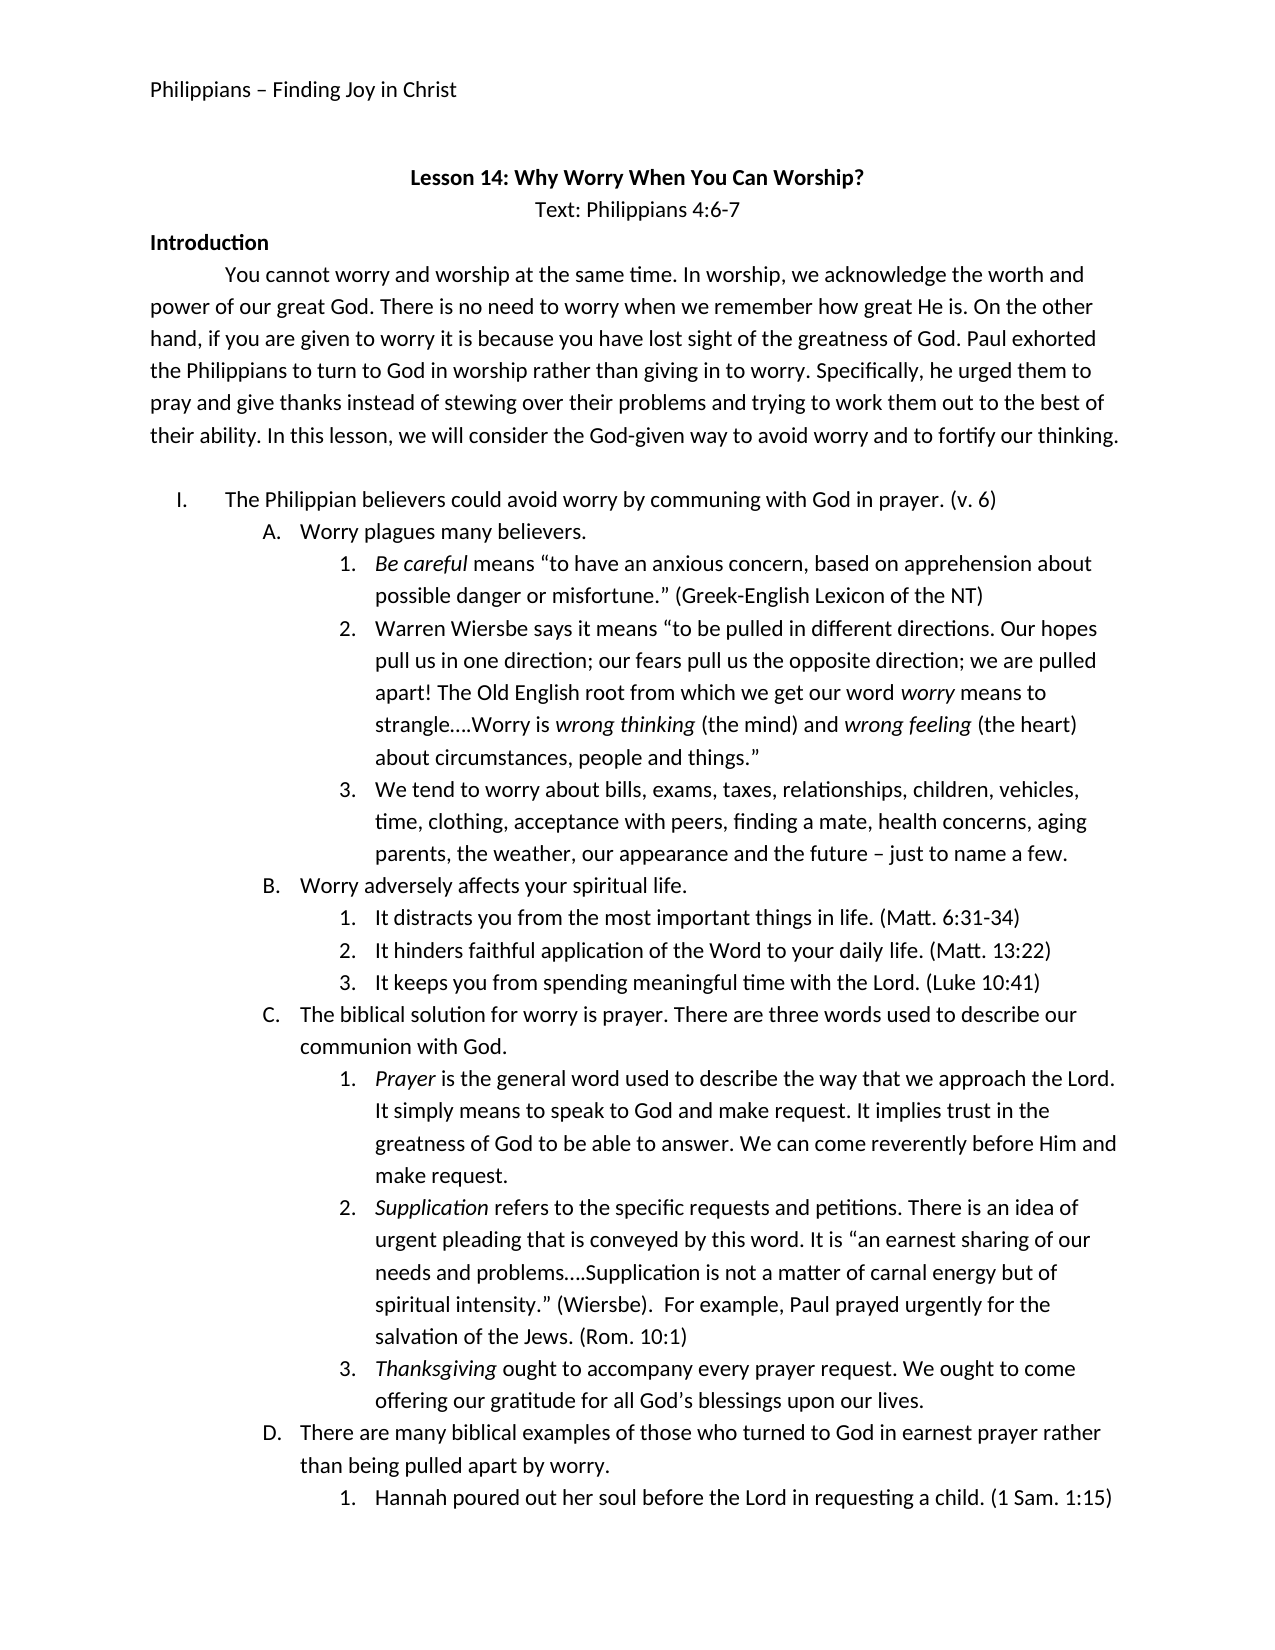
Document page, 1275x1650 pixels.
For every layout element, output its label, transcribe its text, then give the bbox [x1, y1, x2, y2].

list Worry adversely affects your spiritual life. [262, 871, 1125, 899]
text Introduction [150, 228, 1125, 256]
text Lesson 14: Why Worry When You Can Worship? [150, 163, 1125, 191]
list There are many biblical examples of those who turned to God in earnest prayer rather than being pulled apart by worry. [262, 1418, 1125, 1479]
list Thanksgiving ought to accompany every prayer request. We ought to come offering our gratitude for all God’s blessings upon our lives. [356, 1354, 1125, 1414]
list It distracts you from the most important things in life. (Matt. 6:31-34) [356, 903, 1125, 932]
list Be careful means “to have an anxious concern, based on apprehension about possible danger or misfortune.” (Greek-English Lexicon of the NT) [356, 549, 1125, 610]
list Hannah poured out her soul before the Lord in requesting a child. (1 Sam. 1:15) [356, 1483, 1125, 1511]
text Text: Philippians 4:6-7 [150, 195, 1125, 223]
list We tend to worry about bills, exams, taxes, relationships, children, vehicles, time, clothing, acceptance with peers, finding a mate, health concerns, aging parents, the weather, our appearance and the future – just to name a few. [356, 775, 1125, 867]
text You cannot worry and worship at the same time. In worship, we acknowledge the worth and power of our great God. There is no need to worry when we remember how great He is. On the other hand, if you are given to worry it is because you have lost sight of the greatness of God. Paul exhorted the Philippians to turn to God in worship rather than giving in to worry. Specifically, he urged them to pray and give thanks instead of stewing over their problems and trying to work them out to the best of their ability. In this lesson, we will consider the God-given way to avoid worry and to fortify our thinking. [150, 260, 1125, 449]
list The Philippian believers could avoid worry by communing with God in prayer. (v. 6) [187, 485, 1125, 513]
list Supplication refers to the specific requests and petitions. There is an idea of urgent pleading that is conveyed by this word. It is “an earnest sharing of our needs and problems….Supplication is not a matter of carnal energy but of spiritual intensity.” (Wiersbe). For example, Paul prayed urgently for the salvation of the Jews. (Rom. 10:1) [356, 1193, 1125, 1350]
list Warren Wiersbe says it means “to be pulled in different directions. Our hopes pull us in one direction; our fears pull us the opposite direction; we are pulled apart! The Old English root from which we get our word worry means to strangle….Worry is wrong thinking (the mind) and wrong feeling (the heart) about circumstances, people and things.” [356, 614, 1125, 771]
list Prayer is the general word used to describe the way that we approach the Lord. It simply means to speak to God and make request. It implies trust in the greatness of God to be able to answer. We can come reverently before Him and make request. [356, 1064, 1125, 1189]
list It hinders faithful application of the Word to your daily life. (Matt. 13:22) [356, 936, 1125, 964]
list It keeps you from spending meaningful time with the Lord. (Luke 10:41) [356, 968, 1125, 996]
list The biblical solution for worry is prayer. There are three words used to describe our communion with God. [262, 1000, 1125, 1060]
list Worry plagues many believers. [262, 517, 1125, 545]
